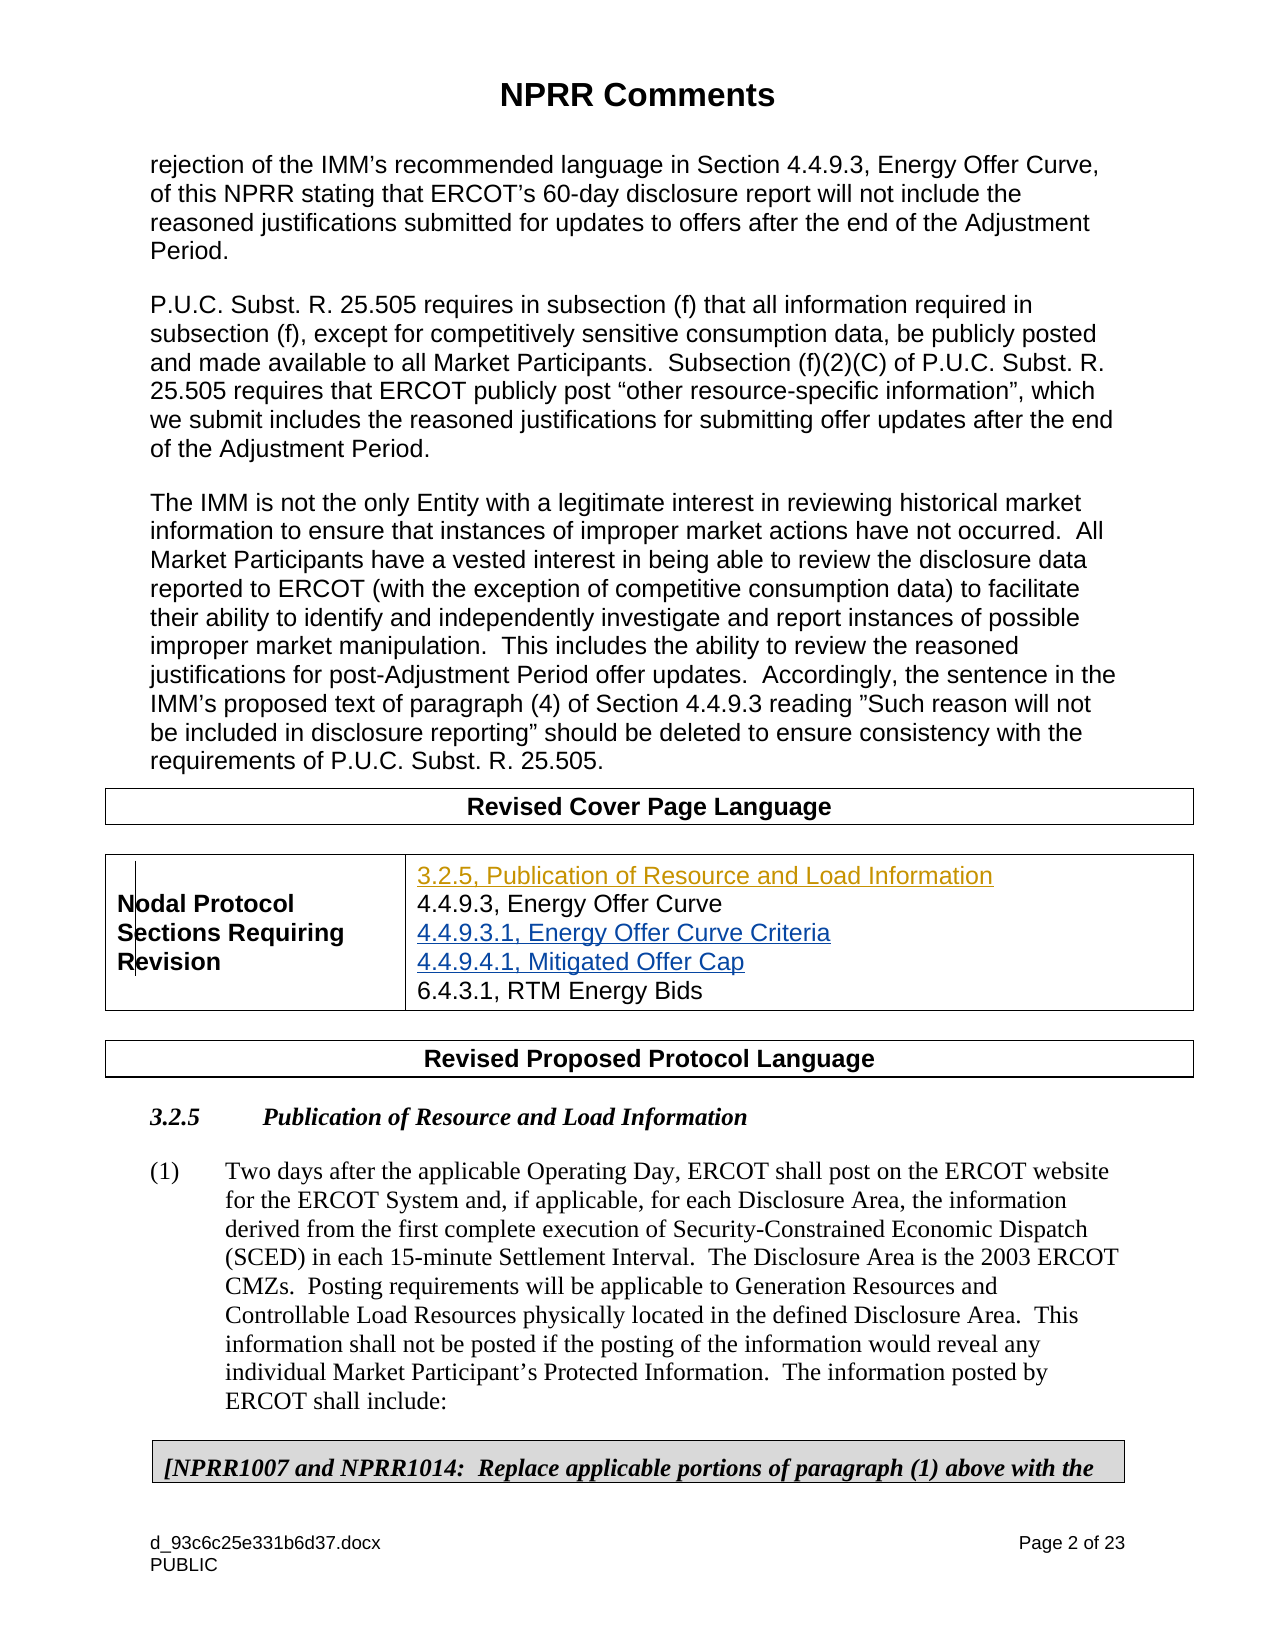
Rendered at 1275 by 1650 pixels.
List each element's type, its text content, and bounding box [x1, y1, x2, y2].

text (1) Two days after the applicable Operating Day, ERCOT shall post on the ERCOT website for the ERCOT System and, if applicable, for each Disclosure Area, the information derived from the first complete execution of Security-Constrained Economic Dispatch (SCED) in each 15-minute Settlement Interval. The Disclosure Area is the 2003 ERCOT CMZs. Posting requirements will be applicable to Generation Resources and Controllable Load Resources physically located in the defined Disclosure Area. This information shall not be posted if the posting of the information would reveal any individual Market Participant’s Protected Information. The information posted by ERCOT shall include: [150, 1156, 1125, 1415]
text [150, 150, 1125, 265]
table_header Revised Proposed Protocol Language [106, 1041, 1193, 1076]
table_header 4.4.9.3, Energy Offer Curve 6.4.3.1, RTM Energy Bids [406, 855, 1193, 1010]
table_header Revised Cover Page Language [106, 789, 1193, 824]
text 3.2.5 Publication of Resource and Load Information [150, 1102, 1125, 1131]
text P.U.C. Subst. R. 25.505 requires in subsection (f) that all information required in subsection (f), except for competitively sensitive consumption data, be publicly posted and made available to all Market Participants. Subsection (f)(2)(C) of P.U.C. Subst. R. 25.505 requires that ERCOT publicly post “other resource-specific information”, which we submit includes the reasoned justifications for submitting offer updates after the end of the Adjustment Period. [150, 290, 1125, 462]
text The IMM is not the only Entity with a legitimate interest in reviewing historical market information to ensure that instances of improper market actions have not occurred. All Market Participants have a vested interest in being able to review the disclosure data reported to ERCOT (with the exception of competitive consumption data) to facilitate their ability to identify and independently investigate and report instances of possible improper market manipulation. This includes the ability to review the reasoned justifications for post-Adjustment Period offer updates. Accordingly, the sentence in the IMM’s proposed text of paragraph (4) of Section 4.4.9.3 reading ”Such reason will not be included in disclosure reporting” should be deleted to ensure consistency with the requirements of P.U.C. Subst. R. 25.505. [150, 487, 1125, 775]
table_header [153, 1441, 1124, 1482]
table_header Nodal Protocol Sections Requiring Revision [106, 855, 405, 1010]
